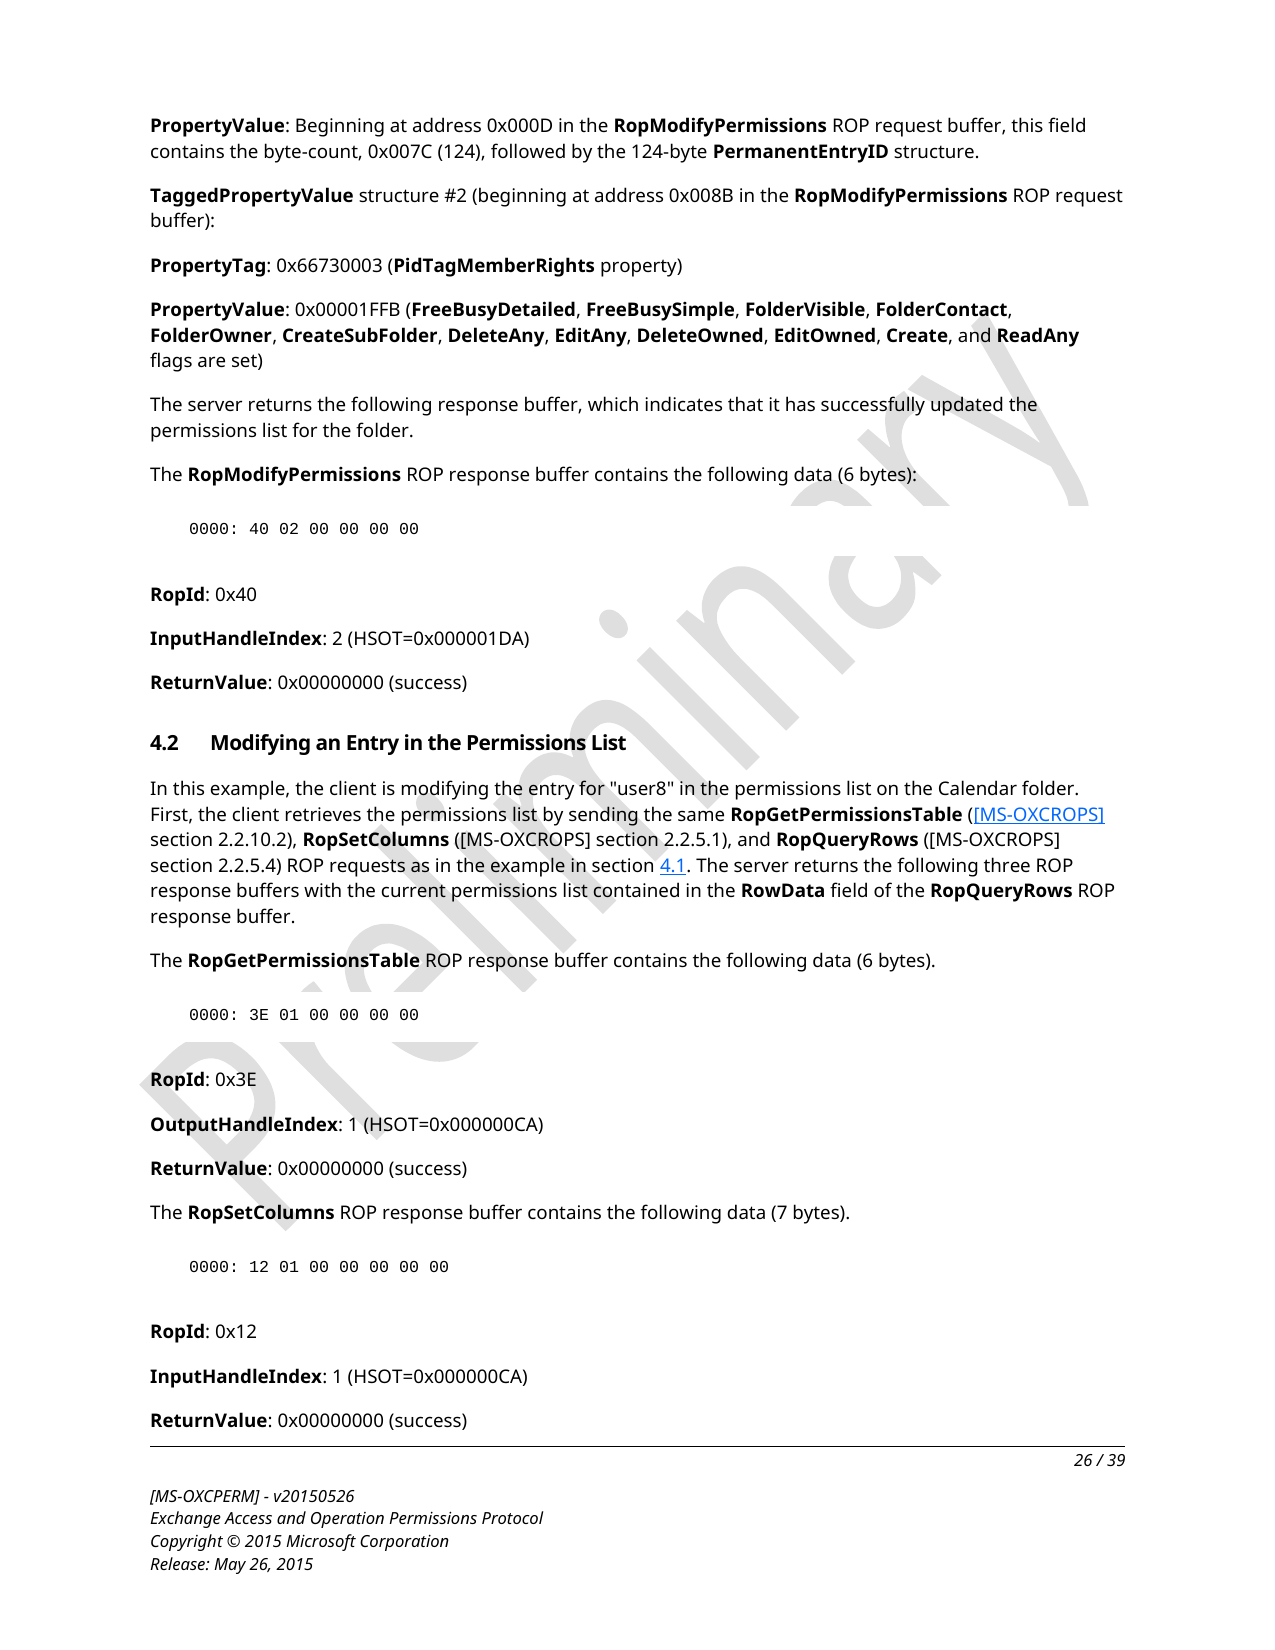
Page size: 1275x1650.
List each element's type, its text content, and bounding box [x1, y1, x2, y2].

text RopId: 0x12 [150, 1319, 1125, 1344]
text OutputHandleIndex: 1 (HSOT=0x000000CA) [150, 1111, 1125, 1136]
text ReturnValue: 0x00000000 (success) [150, 1407, 1125, 1433]
text In this example, the client is modifying the entry for "user8" in the permissions list on the Calendar folder. First, the client retrieves the permissions list by sending the same RopGetPermissionsTable ([MS-OXCROPS] section 2.2.10.2), RopSetColumns ([MS-OXCROPS] section 2.2.5.1), and RopQueryRows ([MS-OXCROPS] section 2.2.5.4) ROP requests as in the example in section 4.1. The server returns the following three ROP response buffers with the current permissions list contained in the RowData field of the RopQueryRows ROP response buffer. [150, 775, 1125, 928]
text 0000: 12 01 00 00 00 00 00 [175, 1250, 1137, 1288]
text InputHandleIndex: 1 (HSOT=0x000000CA) [150, 1363, 1125, 1389]
text The RopSetColumns ROP response buffer contains the following data (7 bytes). [150, 1199, 1125, 1225]
subtitle Modifying an Entry in the Permissions List [150, 728, 1125, 757]
text The RopModifyPermissions ROP response buffer contains the following data (6 bytes): [150, 461, 1125, 487]
text PropertyValue: Beginning at address 0x000D in the RopModifyPermissions ROP request buffer, this field contains the byte-count, 0x007C (124), followed by the 124-byte PermanentEntryID structure. [150, 112, 1125, 163]
text PropertyTag: 0x66730003 (PidTagMemberRights property) [150, 252, 1125, 278]
text The server returns the following response buffer, which indicates that it has successfully updated the permissions list for the folder. [150, 392, 1125, 443]
text ReturnValue: 0x00000000 (success) [150, 1155, 1125, 1181]
text 0000: 40 02 00 00 00 00 [175, 512, 1137, 549]
text InputHandleIndex: 2 (HSOT=0x000001DA) [150, 625, 1125, 651]
text 0000: 3E 01 00 00 00 00 [175, 998, 1137, 1035]
text TaggedPropertyValue structure #2 (beginning at address 0x008B in the RopModifyPermissions ROP request buffer): [150, 182, 1125, 233]
text RopId: 0x40 [150, 581, 1125, 606]
text ReturnValue: 0x00000000 (success) [150, 669, 1125, 695]
text RopId: 0x3E [150, 1067, 1125, 1092]
text PropertyValue: 0x00001FFB (FreeBusyDetailed, FreeBusySimple, FolderVisible, FolderContact, FolderOwner, CreateSubFolder, DeleteAny, EditAny, DeleteOwned, EditOwned, Create, and ReadAny flags are set) [150, 296, 1125, 373]
text The RopGetPermissionsTable ROP response buffer contains the following data (6 bytes). [150, 947, 1125, 973]
